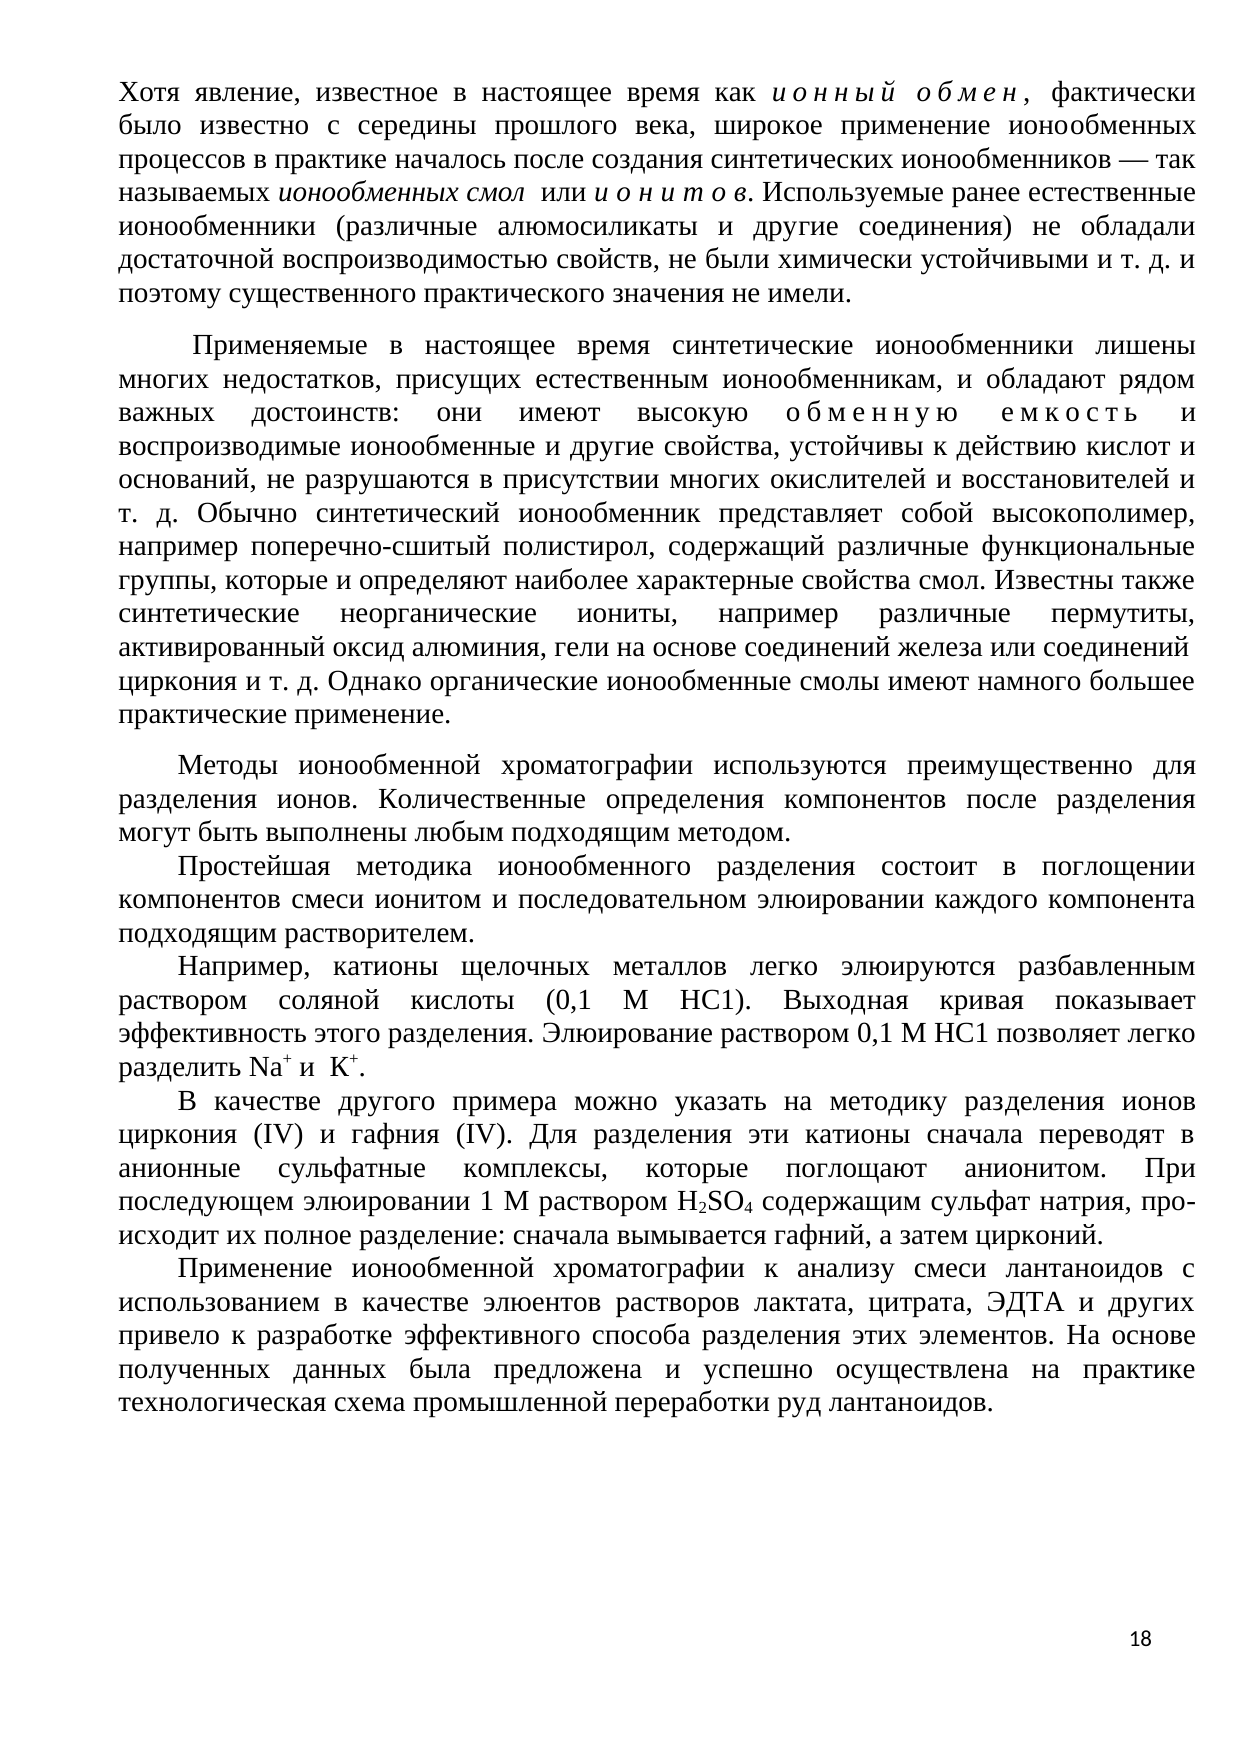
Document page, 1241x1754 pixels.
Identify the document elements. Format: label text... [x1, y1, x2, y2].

text Методы ионообменной хроматографии используются преимущественно для разделения ионов. Количественные определения компонентов после разделения могут быть выполнены любым подходящим методом. [118, 747, 1196, 848]
text В качестве другого примера можно указать на методику разделения ионов циркония (IV) и гафния (IV). Для разделения эти катионы сначала переводят в анионные сульфатные комплексы, которые поглощают анионитом. При последующем элюировании 1 М раствором Н2SО4 содержащим сульфат натрия, происходит их полное разделение: сначала вымывается гафний, а затем цирконий. [118, 1083, 1196, 1250]
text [118, 74, 1196, 309]
text Простейшая методика ионообменного разделения состоит в поглощении компонентов смеси ионитом и последовательном элюировании каждого компонента подходящим растворителем. [118, 848, 1196, 948]
text Применение ионообменной хроматографии к анализу смеси лантаноидов с использованием в качестве элюентов растворов лактата, цитрата, ЭДТА и других привело к разработке эффективного способа разделения этих элементов. На основе полученных данных была предложена и успешно осуществлена на практике технологическая схема промышленной переработки руд лантаноидов. [118, 1250, 1196, 1418]
text Например, катионы щелочных металлов легко элюируются разбавленным раствором соляной кислоты (0,1 М НС1). Выходная кривая показывает эффективность этого разделения. Элюирование раствором 0,1 М НС1 позволяет легко разделить Nа+ и К+. [118, 948, 1196, 1083]
text Применяемые в настоящее время синтетические ионообменники лишены многих недостатков, присущих естественным ионообменникам, и обладают рядом важных достоинств: они имеют высокую обменную емкость и воспроизводимые ионообменные и другие свойства, устойчивы к действию кислот и оснований, не разрушаются в присутствии многих окислителей и восстановителей и т. д. Обычно синтетический ионообменник представляет собой высокополимер, например поперечно-сшитый полистирол, содержащий различные функциональные группы, которые и определяют наиболее характерные свойства смол. Известны также синтетические неорганические иониты, например различные пермутиты, активированный оксид алюминия, гели на основе соединений железа или соединений [118, 327, 1196, 663]
text циркония и т. д. Однако органические ионообменные смолы имеют намного большее практические применение. [118, 663, 1196, 730]
